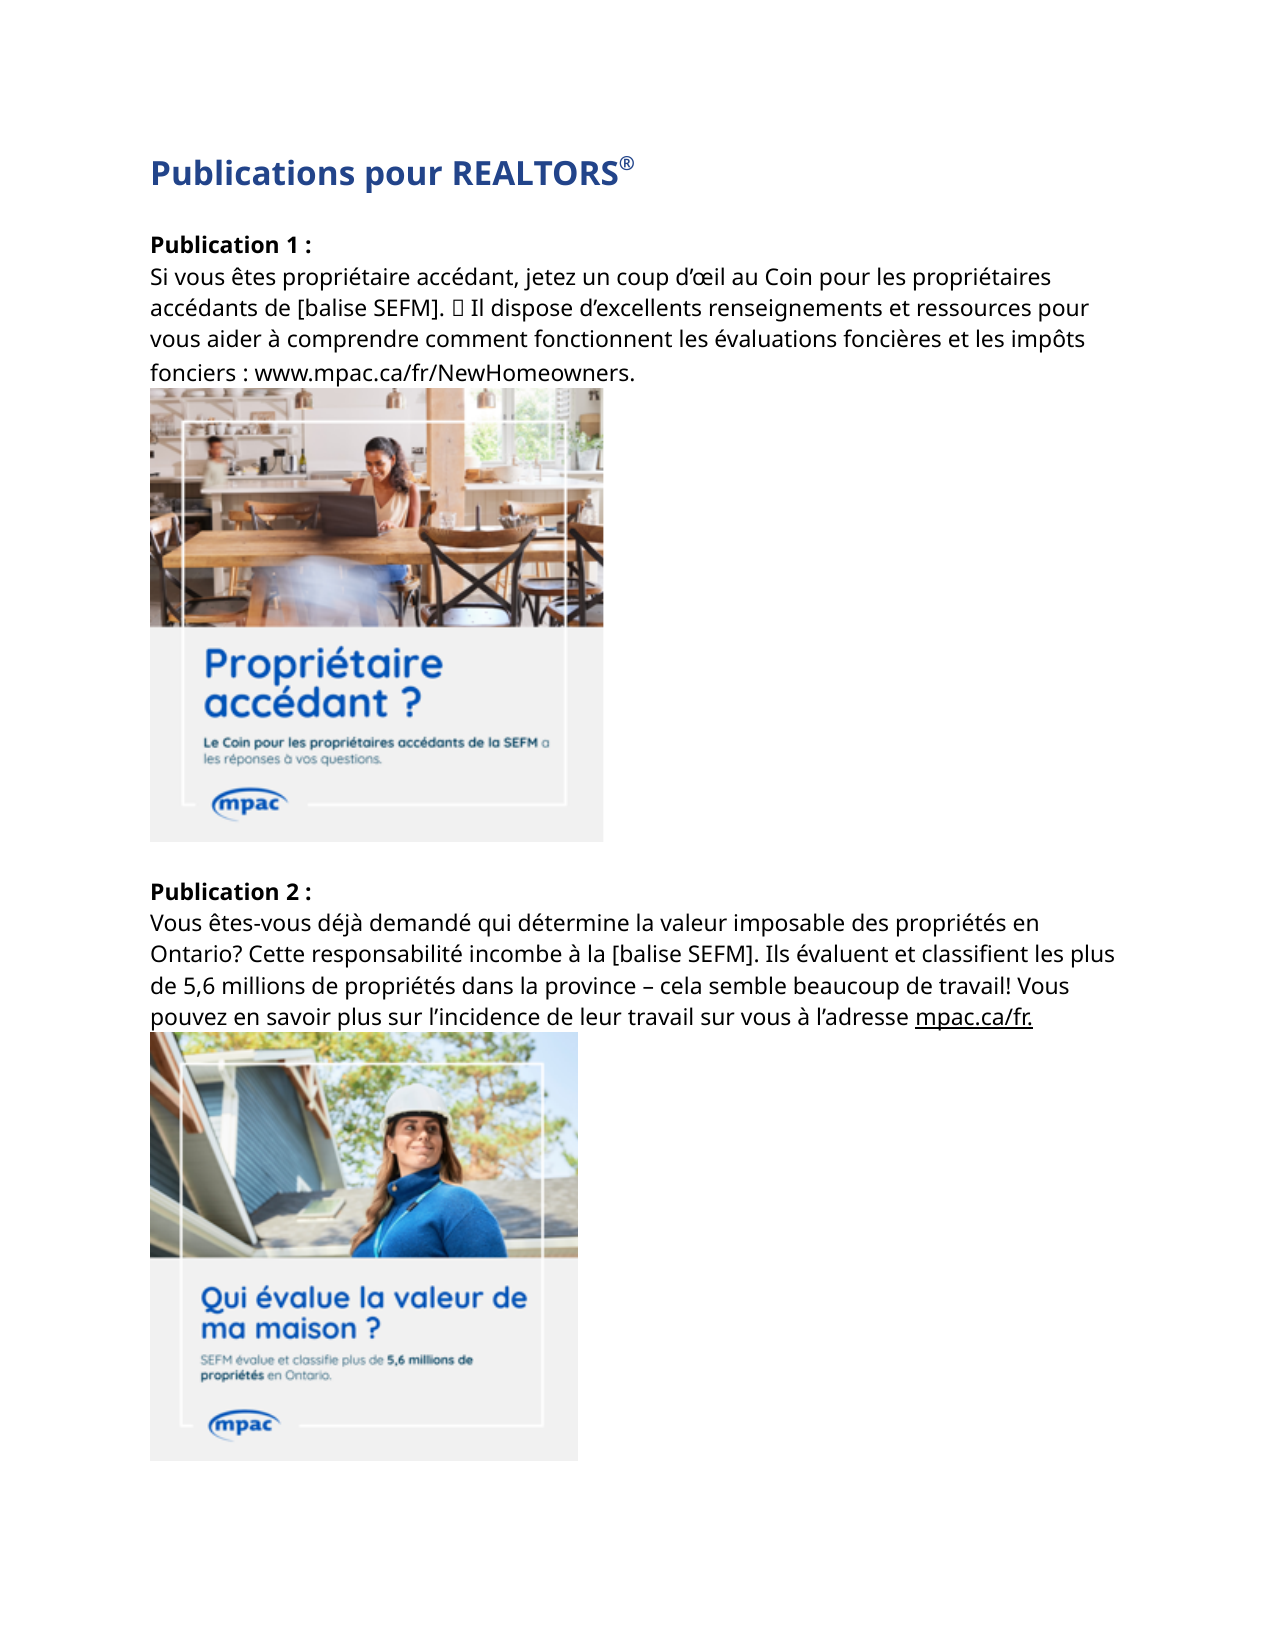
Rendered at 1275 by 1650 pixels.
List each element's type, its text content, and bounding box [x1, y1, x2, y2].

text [150, 907, 1125, 1460]
picture [150, 388, 604, 842]
text Publication 1 : [150, 229, 1125, 261]
picture [150, 1032, 578, 1461]
text Si vous êtes propriétaire accédant, jetez un coup d’œil au Coin pour les propriétaires accédants de [balise SEFM]. 🏡 Il dispose d’excellents renseignements et ressources pour vous aider à comprendre comment fonctionnent les évaluations foncières et les impôts fonciers : www.mpac.ca/fr/NewHomeowners. [150, 261, 1125, 388]
text Publication 2 : [150, 876, 1125, 907]
text Publications pour REALTORS® [150, 150, 1125, 195]
